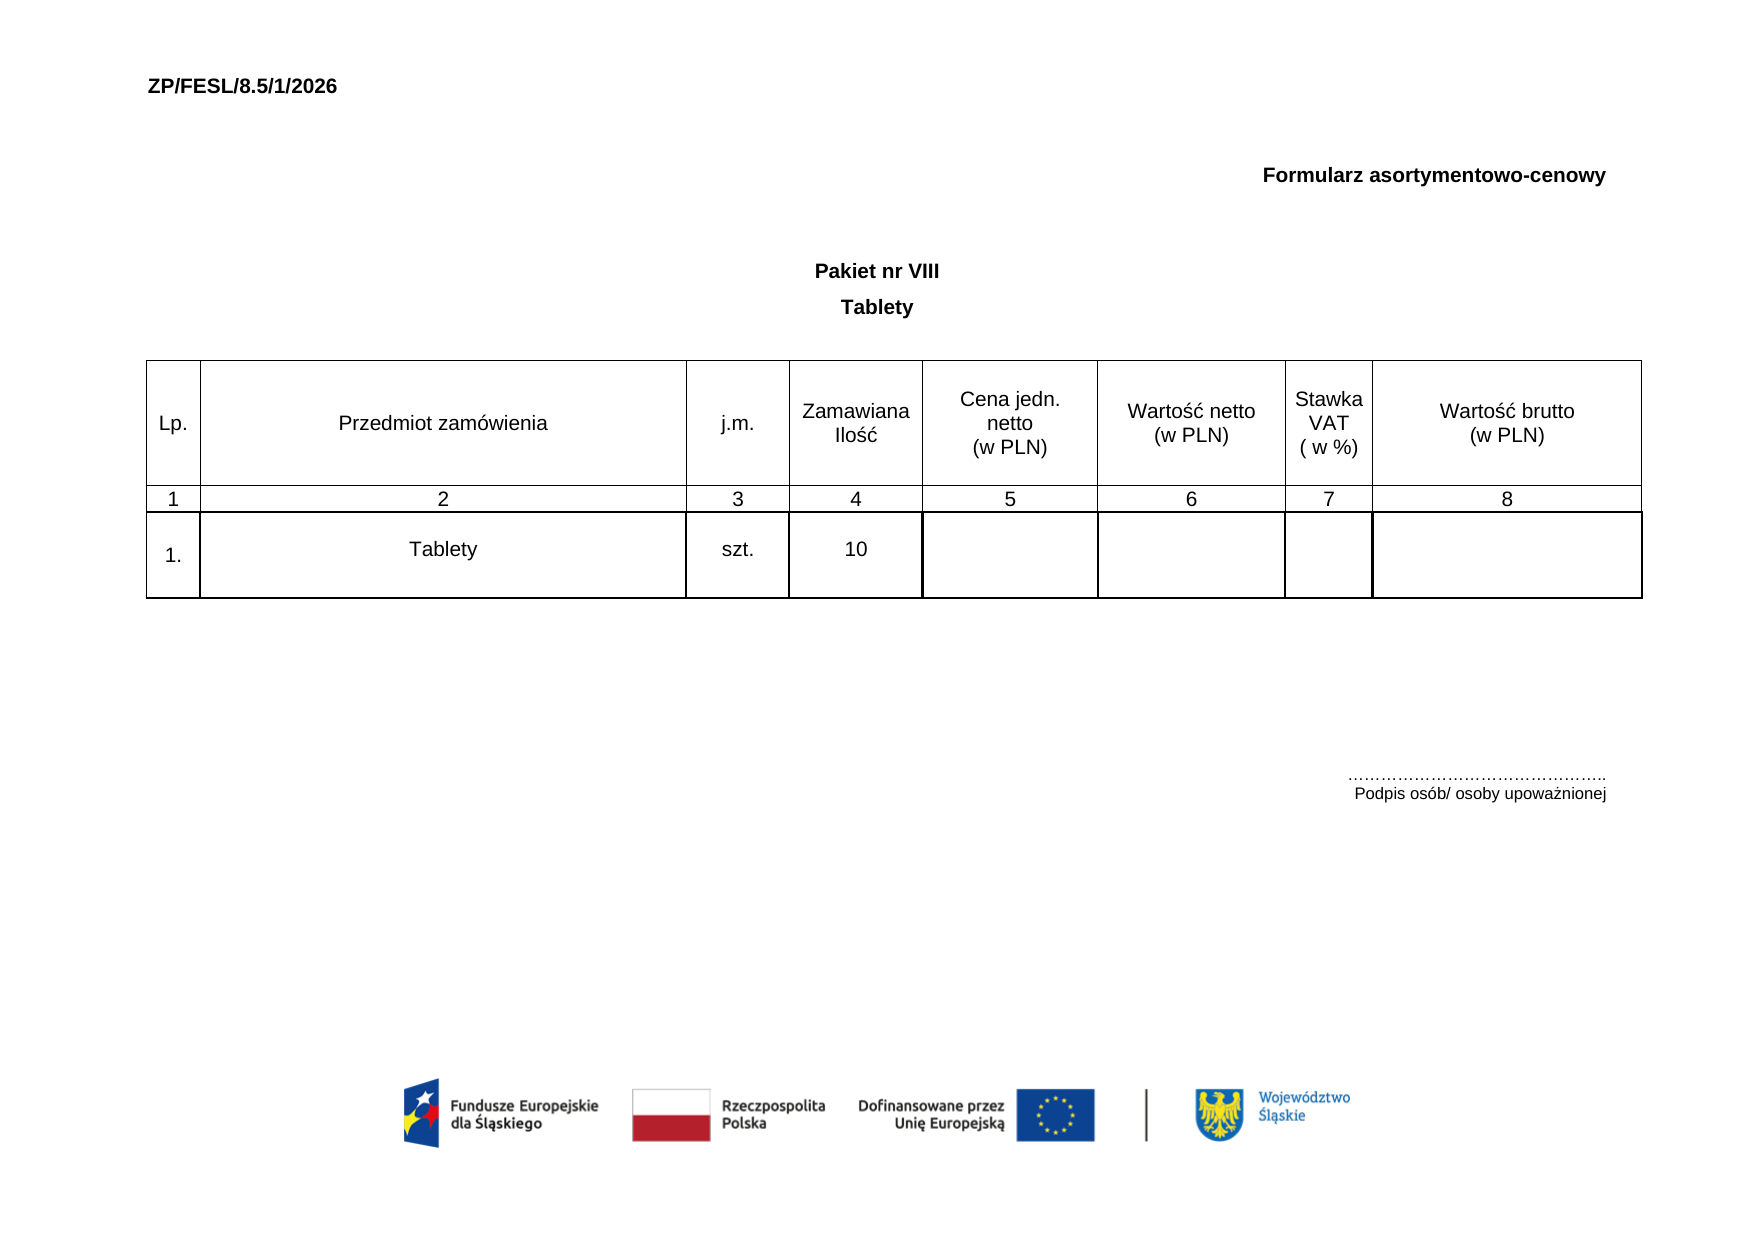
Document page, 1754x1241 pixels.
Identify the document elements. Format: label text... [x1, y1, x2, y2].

text Pakiet nr VIII [148, 259, 1606, 283]
table_header Lp. [147, 361, 200, 484]
table_cell [1374, 513, 1641, 597]
table_header Cena jedn. netto (w PLN) [923, 361, 1097, 484]
table_cell 2 [201, 486, 686, 511]
text Formularz asortymentowo-cenowy [148, 163, 1606, 187]
text Podpis osób/ osoby upoważnionej [148, 783, 1606, 803]
table_cell 10 [790, 513, 921, 597]
table_cell [924, 513, 1097, 597]
table_header Wartość brutto (w PLN) [1373, 361, 1641, 484]
table_cell 1 [147, 486, 200, 511]
table_header Stawka VAT ( w %) [1286, 361, 1372, 484]
table_cell 3 [687, 486, 789, 511]
table_cell Tablety [201, 513, 685, 597]
text ……………………………………….. [148, 764, 1606, 783]
text Tablety [148, 295, 1606, 319]
table_header Wartość netto (w PLN) [1098, 361, 1285, 484]
table_cell [1099, 513, 1284, 597]
picture [404, 1078, 1350, 1148]
table_cell 1. [147, 513, 199, 597]
table_header Przedmiot zamówienia [201, 361, 686, 484]
table_cell 5 [923, 486, 1097, 511]
table_cell 4 [790, 486, 922, 511]
table_cell 8 [1373, 486, 1641, 511]
table_cell szt. [687, 513, 788, 597]
table_header Zamawiana Ilość [790, 361, 922, 484]
table_cell 6 [1098, 486, 1285, 511]
table_cell 7 [1286, 486, 1372, 511]
table_cell [1286, 513, 1371, 597]
table_header j.m. [687, 361, 789, 484]
